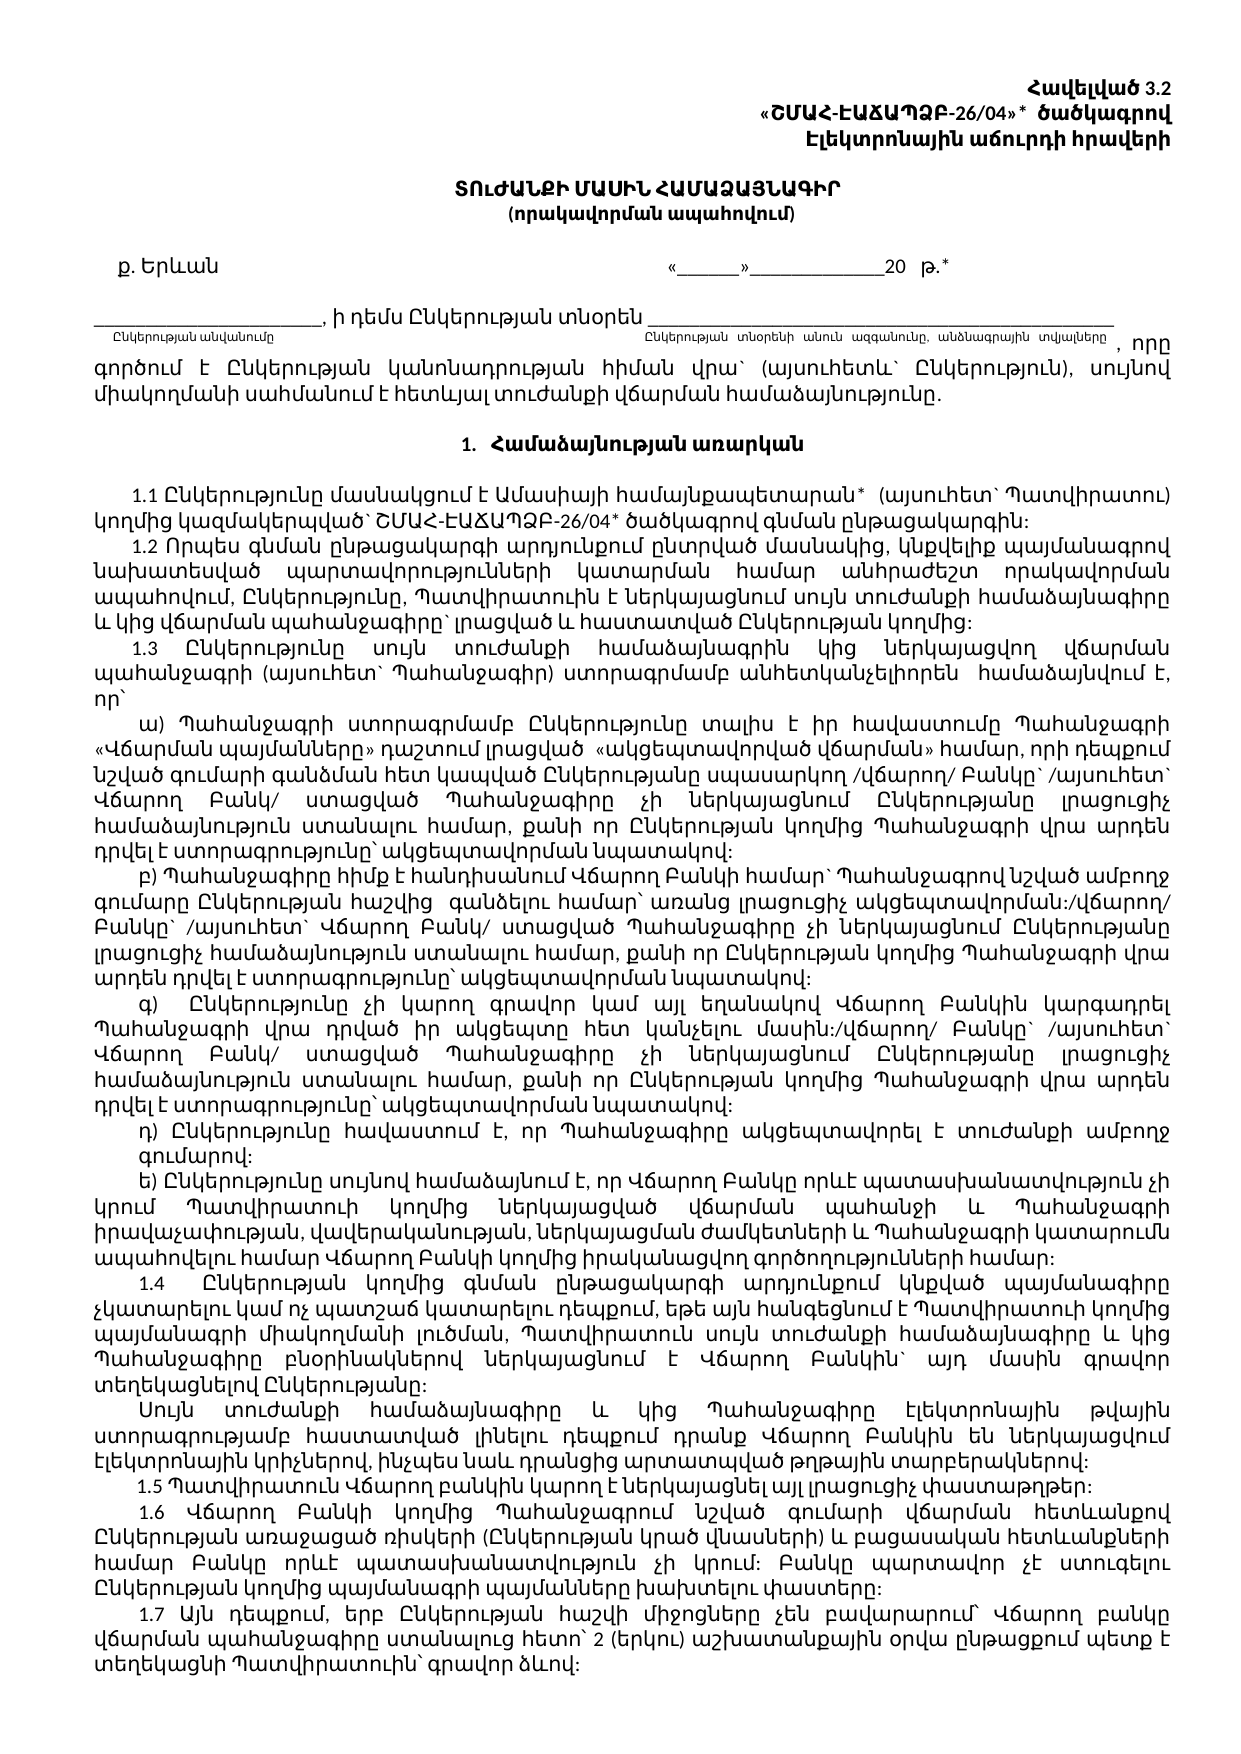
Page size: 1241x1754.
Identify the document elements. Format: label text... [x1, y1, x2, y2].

text (որակավորման ապահովում) [94, 202, 1171, 225]
text ե) Ընկերությունը սույնով համաձայնում է, որ Վճարող Բանկը որևէ պատասխանատվություն չի կրում Պատվիրատուի կողմից ներկայացված վճարման պահանջի և Պահանջագրի իրավաչափության, վավերականության, ներկայացման ժամկետների և Պահանջագրի կատարումն ապահովելու համար Վճարող Բանկի կողմից իրականացվող գործողությունների համար: [94, 1169, 1171, 1270]
text ք. Երևան «______»_____________20 թ.* [94, 254, 1171, 279]
text Սույն տուժանքի համաձայնագիրը և կից Պահանջագիրը էլեկտրոնային թվային ստորագրությամբ հաստատված լինելու դեպքում դրանք Վճարող Բանկին են ներկայացվում էլեկտրոնային կրիչներով, ինչպես նաև դրանցից արտատպված թղթային տարբերակներով: [94, 1397, 1171, 1474]
text 1. Համաձայնության առարկան [94, 432, 1171, 457]
text դ) Ընկերությունը հավաստում է, որ Պահանջագիրը ակցեպտավորել է տուժանքի ամբողջ գումարով: [138, 1118, 1171, 1169]
text «ՇՄԱՀ-ԷԱՃԱՊՁԲ-26/04»* ծածկագրով [94, 100, 1171, 126]
text Հավելված 3.2 [94, 75, 1171, 100]
text 1.2 Որպես գնման ընթացակարգի արդյունքում ընտրված մասնակից, կնքվելիք պայմանագրով նախատեսված պարտավորությունների կատարման համար անհրաժեշտ որակավորման ապահովում, Ընկերությունը, Պատվիրատուին է ներկայացնում սույն տուժանքի համաձայնագիրը և կից վճարման պահանջագիրը` լրացված և հաստատված Ընկերության կողմից: [94, 533, 1171, 635]
text 1.6 Վճարող Բանկի կողմից Պահանջագրում նշված գումարի վճարման հետևանքով Ընկերության առաջացած ռիսկերի (Ընկերության կրած վնասների) և բացասական հետևանքների համար Բանկը որևէ պատասխանատվություն չի կրում: Բանկը պարտավոր չէ ստուգելու Ընկերության կողմից պայմանագրի պայմանները խախտելու փաստերը: [94, 1499, 1171, 1601]
text 1.3 Ընկերությունը սույն տուժանքի համաձայնագրին կից ներկայացվող վճարման պահանջագրի (այսուհետ` Պահանջագիր) ստորագրմամբ անհետկանչելիորեն համաձայնվում է, որ՝ [94, 635, 1171, 711]
text ա) Պահանջագրի ստորագրմամբ Ընկերությունը տալիս է իր հավաստումը Պահանջագրի «Վճարման պայմանները» դաշտում լրացված «ակցեպտավորված վճարման» համար, որի դեպքում նշված գումարի գանձման հետ կապված Ընկերությանը սպասարկող /վճարող/ Բանկը` /այսուհետ` Վճարող Բանկ/ ստացված Պահանջագիրը չի ներկայացնում Ընկերությանը լրացուցիչ համաձայնություն ստանալու համար, քանի որ Ընկերության կողմից Պահանջագրի վրա արդեն դրվել է ստորագրությունը՝ ակցեպտավորման նպատակով: [94, 711, 1171, 864]
text գ) Ընկերությունը չի կարող գրավոր կամ այլ եղանակով Վճարող Բանկին կարգադրել Պահանջագրի վրա դրված իր ակցեպտը հետ կանչելու մասին:/վճարող/ Բանկը` /այսուհետ` Վճարող Բանկ/ ստացված Պահանջագիրը չի ներկայացնում Ընկերությանը լրացուցիչ համաձայնություն ստանալու համար, քանի որ Ընկերության կողմից Պահանջագրի վրա արդեն դրվել է ստորագրությունը՝ ակցեպտավորման նպատակով: [94, 991, 1171, 1118]
text Էլեկտրոնային աճուրդի հրավերի [94, 126, 1171, 151]
text ՏՈւԺԱՆՔԻ ՄԱՍԻՆ ՀԱՄԱՁԱՅՆԱԳԻՐ [94, 177, 1171, 202]
text Ընկերության անվանումը Ընկերության տնօրենի անուն ազգանունը, անձնագրային տվյալները , որը գործում է Ընկերության կանոնադրության հիման վրա` (այսուհետև` Ընկերություն), սույնով միակողմանի սահմանում է հետևյալ տուժանքի վճարման համաձայնությունը. [94, 330, 1171, 406]
text բ) Պահանջագիրը հիմք է հանդիսանում Վճարող Բանկի համար` Պահանջագրով նշված ամբողջ գումարը Ընկերության հաշվից գանձելու համար՝ առանց լրացուցիչ ակցեպտավորման:/վճարող/ Բանկը` /այսուհետ` Վճարող Բանկ/ ստացված Պահանջագիրը չի ներկայացնում Ընկերությանը լրացուցիչ համաձայնություն ստանալու համար, քանի որ Ընկերության կողմից Պահանջագրի վրա արդեն դրվել է ստորագրությունը՝ ակցեպտավորման նպատակով: [94, 864, 1171, 991]
text 1.5 Պատվիրատուն Վճարող բանկին կարող է ներկայացնել այլ լրացուցիչ փաստաթղթեր: [94, 1474, 1171, 1499]
text 1.1 Ընկերությունը մասնակցում է Ամասիայի համայնքապետարան* (այսուհետ` Պատվիրատու) կողմից կազմակերպված` ՇՄԱՀ-ԷԱՃԱՊՁԲ-26/04* ծածկագրով գնման ընթացակարգին: [94, 482, 1171, 533]
text 1.7 Այն դեպքում, երբ Ընկերության հաշվի միջոցները չեն բավարարում՝ Վճարող բանկը վճարման պահանջագիրը ստանալուց հետո՝ 2 (երկու) աշխատանքային օրվա ընթացքում պետք է տեղեկացնի Պատվիրատուին՝ գրավոր ձևով: [94, 1601, 1171, 1677]
text ______________________, ի դեմս Ընկերության տնօրեն _____________________________________________ [94, 304, 1171, 330]
text 1.4 Ընկերության կողմից գնման ընթացակարգի արդյունքում կնքված պայմանագիրը չկատարելու կամ ոչ պատշաճ կատարելու դեպքում, եթե այն հանգեցնում է Պատվիրատուի կողմից պայմանագրի միակողմանի լուծման, Պատվիրատուն սույն տուժանքի համաձայնագիրը և կից Պահանջագիրը բնօրինակներով ներկայացնում է Վճարող Բանկին` այդ մասին գրավոր տեղեկացնելով Ընկերությանը: [94, 1270, 1171, 1397]
